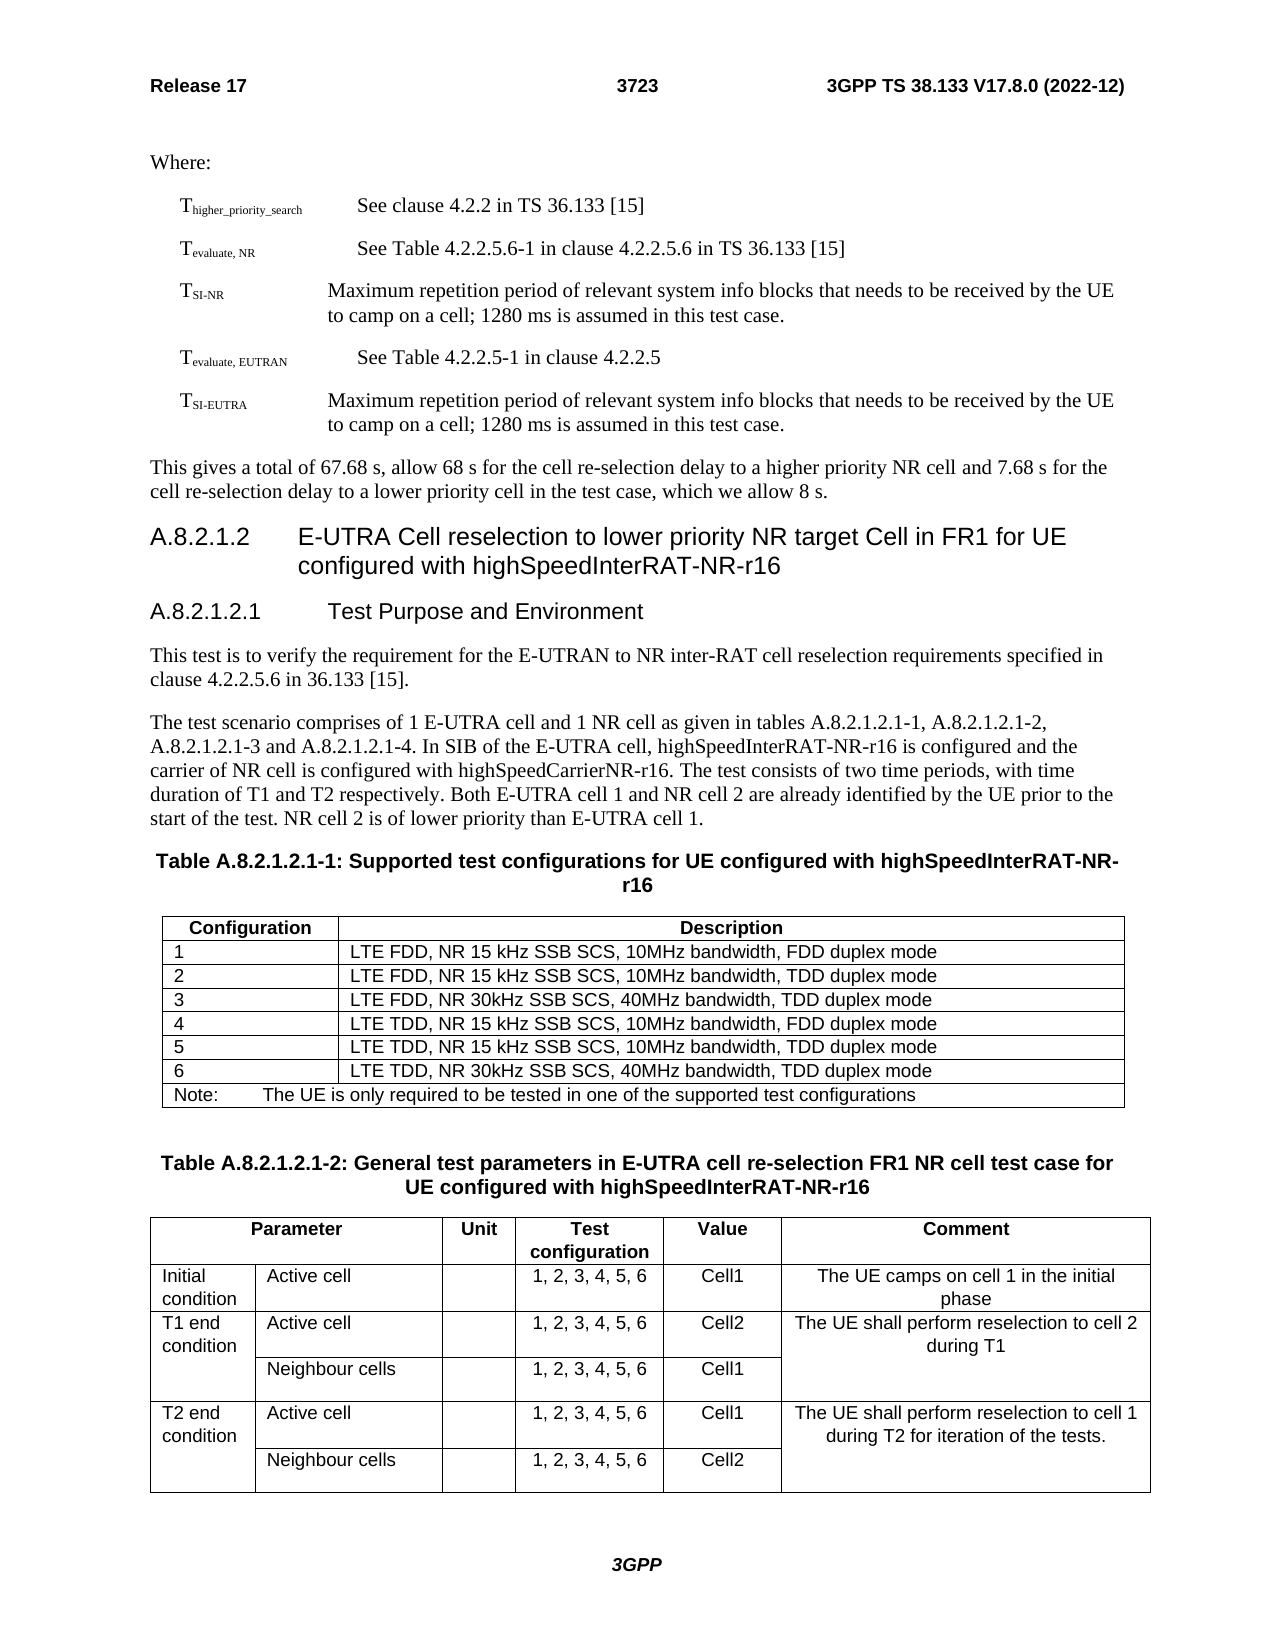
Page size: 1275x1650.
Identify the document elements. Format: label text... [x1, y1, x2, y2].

text Tevaluate, EUTRAN See Table 4.2.2.5-1 in clause 4.2.2.5 [179, 345, 1125, 369]
table_cell Active cell [256, 1265, 442, 1311]
table_cell The UE shall perform reselection to cell 1 during T2 for iteration of the tests. [782, 1402, 1150, 1492]
table_cell 2 [163, 965, 338, 987]
table_cell Initial condition [151, 1265, 255, 1311]
table_cell 1, 2, 3, 4, 5, 6 [516, 1402, 663, 1448]
text Where: [150, 150, 1125, 174]
table_cell Cell1 [664, 1265, 781, 1311]
table_header Configuration [163, 917, 338, 940]
table_header Description [339, 917, 1124, 940]
table_cell Active cell [256, 1402, 442, 1448]
table_cell 3 [163, 989, 338, 1011]
table_cell 1, 2, 3, 4, 5, 6 [516, 1449, 663, 1492]
table_cell 6 [163, 1060, 338, 1083]
text TSI-NR Maximum repetition period of relevant system info blocks that needs to be received by the UE to camp on a cell; 1280 ms is assumed in this test case. [179, 278, 1125, 327]
table_cell Active cell [256, 1312, 442, 1357]
table_cell LTE FDD, NR 30kHz SSB SCS, 40MHz bandwidth, TDD duplex mode [339, 989, 1124, 1011]
table_cell [443, 1358, 515, 1401]
text TSI-EUTRA Maximum repetition period of relevant system info blocks that needs to be received by the UE to camp on a cell; 1280 ms is assumed in this test case. [179, 388, 1125, 436]
text This test is to verify the requirement for the E-UTRAN to NR inter-RAT cell reselection requirements specified in clause 4.2.2.5.6 in 36.133 [15]. [150, 643, 1125, 691]
table_header Parameter [151, 1218, 442, 1264]
subtitle A.8.2.1.2.1 Test Purpose and Environment [150, 598, 1125, 624]
table_cell Neighbour cells [256, 1449, 442, 1492]
text This gives a total of 67.68 s, allow 68 s for the cell re-selection delay to a higher priority NR cell and 7.68 s for the cell re-selection delay to a lower priority cell in the test case, which we allow 8 s. [150, 455, 1125, 503]
table_cell LTE TDD, NR 15 kHz SSB SCS, 10MHz bandwidth, TDD duplex mode [339, 1036, 1124, 1059]
table_cell 1, 2, 3, 4, 5, 6 [516, 1358, 663, 1401]
table_cell 1 [163, 941, 338, 963]
table_cell T1 end condition [151, 1312, 255, 1357]
table_cell Cell2 [664, 1312, 781, 1357]
subtitle A.8.2.1.2 E-UTRA Cell reselection to lower priority NR target Cell in FR1 for UE configured with highSpeedInterRAT-NR-r16 [150, 522, 1125, 579]
table_cell LTE FDD, NR 15 kHz SSB SCS, 10MHz bandwidth, TDD duplex mode [339, 965, 1124, 987]
text Table A.8.2.1.2.1-2: General test parameters in E-UTRA cell re-selection FR1 NR cell test case for UE configured with highSpeedInterRAT-NR-r16 [150, 1151, 1125, 1198]
table_cell [443, 1265, 515, 1311]
text Thigher_priority_search See clause 4.2.2 in TS 36.133 [15] [179, 193, 1125, 217]
table_header Test configuration [516, 1218, 663, 1264]
table_cell 1, 2, 3, 4, 5, 6 [516, 1312, 663, 1357]
table_cell LTE TDD, NR 30kHz SSB SCS, 40MHz bandwidth, TDD duplex mode [339, 1060, 1124, 1083]
table_cell [443, 1312, 515, 1357]
table_cell 4 [163, 1012, 338, 1035]
table_cell LTE TDD, NR 15 kHz SSB SCS, 10MHz bandwidth, FDD duplex mode [339, 1012, 1124, 1035]
table_header Value [664, 1218, 781, 1264]
table_cell Cell2 [664, 1449, 781, 1492]
table_cell T2 end condition [151, 1402, 255, 1448]
table_cell The UE shall perform reselection to cell 2 during T1 [782, 1312, 1150, 1401]
table_cell 1, 2, 3, 4, 5, 6 [516, 1265, 663, 1311]
table_cell [443, 1449, 515, 1492]
table_cell Cell1 [664, 1358, 781, 1401]
text The test scenario comprises of 1 E-UTRA cell and 1 NR cell as given in tables A.8.2.1.2.1-1, A.8.2.1.2.1-2, A.8.2.1.2.1-3 and A.8.2.1.2.1-4. In SIB of the E-UTRA cell, highSpeedInterRAT-NR-r16 is configured and the carrier of NR cell is configured with highSpeedCarrierNR-r16. The test consists of two time periods, with time duration of T1 and T2 respectively. Both E-UTRA cell 1 and NR cell 2 are already identified by the UE prior to the start of the test. NR cell 2 is of lower priority than E-UTRA cell 1. [150, 710, 1125, 830]
text Table A.8.2.1.2.1-1: Supported test configurations for UE configured with highSpeedInterRAT-NR-r16 [150, 849, 1125, 897]
table_cell [443, 1402, 515, 1448]
text Tevaluate, NR See Table 4.2.2.5.6-1 in clause 4.2.2.5.6 in TS 36.133 [15] [179, 236, 1125, 260]
table_cell Note: The UE is only required to be tested in one of the supported test configurations [163, 1084, 1124, 1107]
table_cell Neighbour cells [256, 1358, 442, 1401]
table_header Unit [443, 1218, 515, 1264]
table_cell Cell1 [664, 1402, 781, 1448]
table_header Comment [782, 1218, 1150, 1264]
table_cell 5 [163, 1036, 338, 1059]
table_cell LTE FDD, NR 15 kHz SSB SCS, 10MHz bandwidth, FDD duplex mode [339, 941, 1124, 963]
table_cell [151, 1357, 255, 1401]
table_cell [151, 1448, 255, 1492]
table_cell The UE camps on cell 1 in the initial phase [782, 1265, 1150, 1311]
